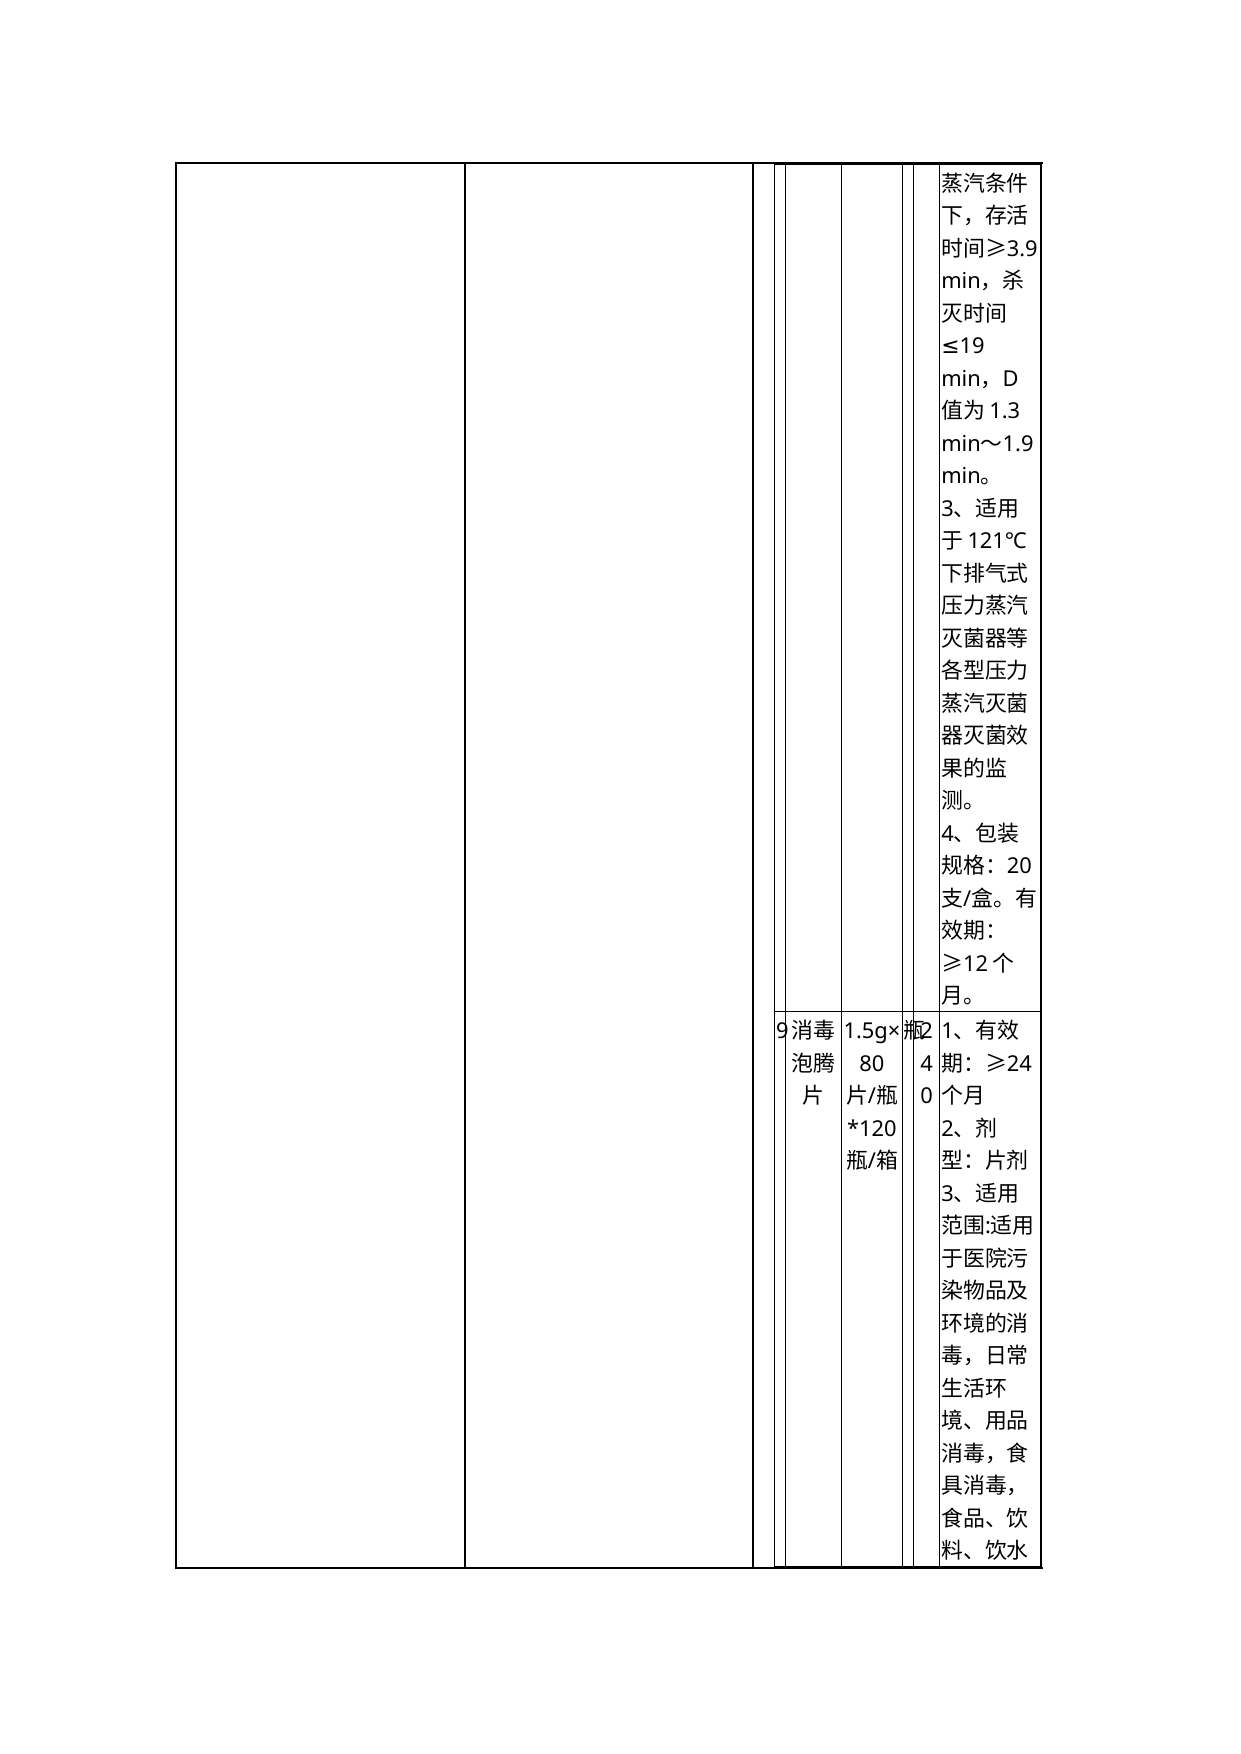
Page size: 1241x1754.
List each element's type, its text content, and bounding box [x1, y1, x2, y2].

table_cell 1 [466, 164, 752, 1567]
table_cell [786, 165, 841, 1011]
table_cell [914, 1012, 939, 1566]
table_cell [775, 1012, 785, 1566]
table_cell [775, 165, 785, 1011]
table_cell [903, 1012, 913, 1566]
table_cell [903, 165, 913, 1011]
table_cell [842, 165, 902, 1011]
table_cell [786, 1012, 841, 1566]
table_cell [842, 1012, 902, 1566]
table_cell [914, 165, 939, 1011]
table_cell [754, 164, 774, 1567]
table_cell [940, 165, 1040, 1011]
table_cell [177, 164, 464, 1567]
table_cell [940, 1012, 1040, 1566]
